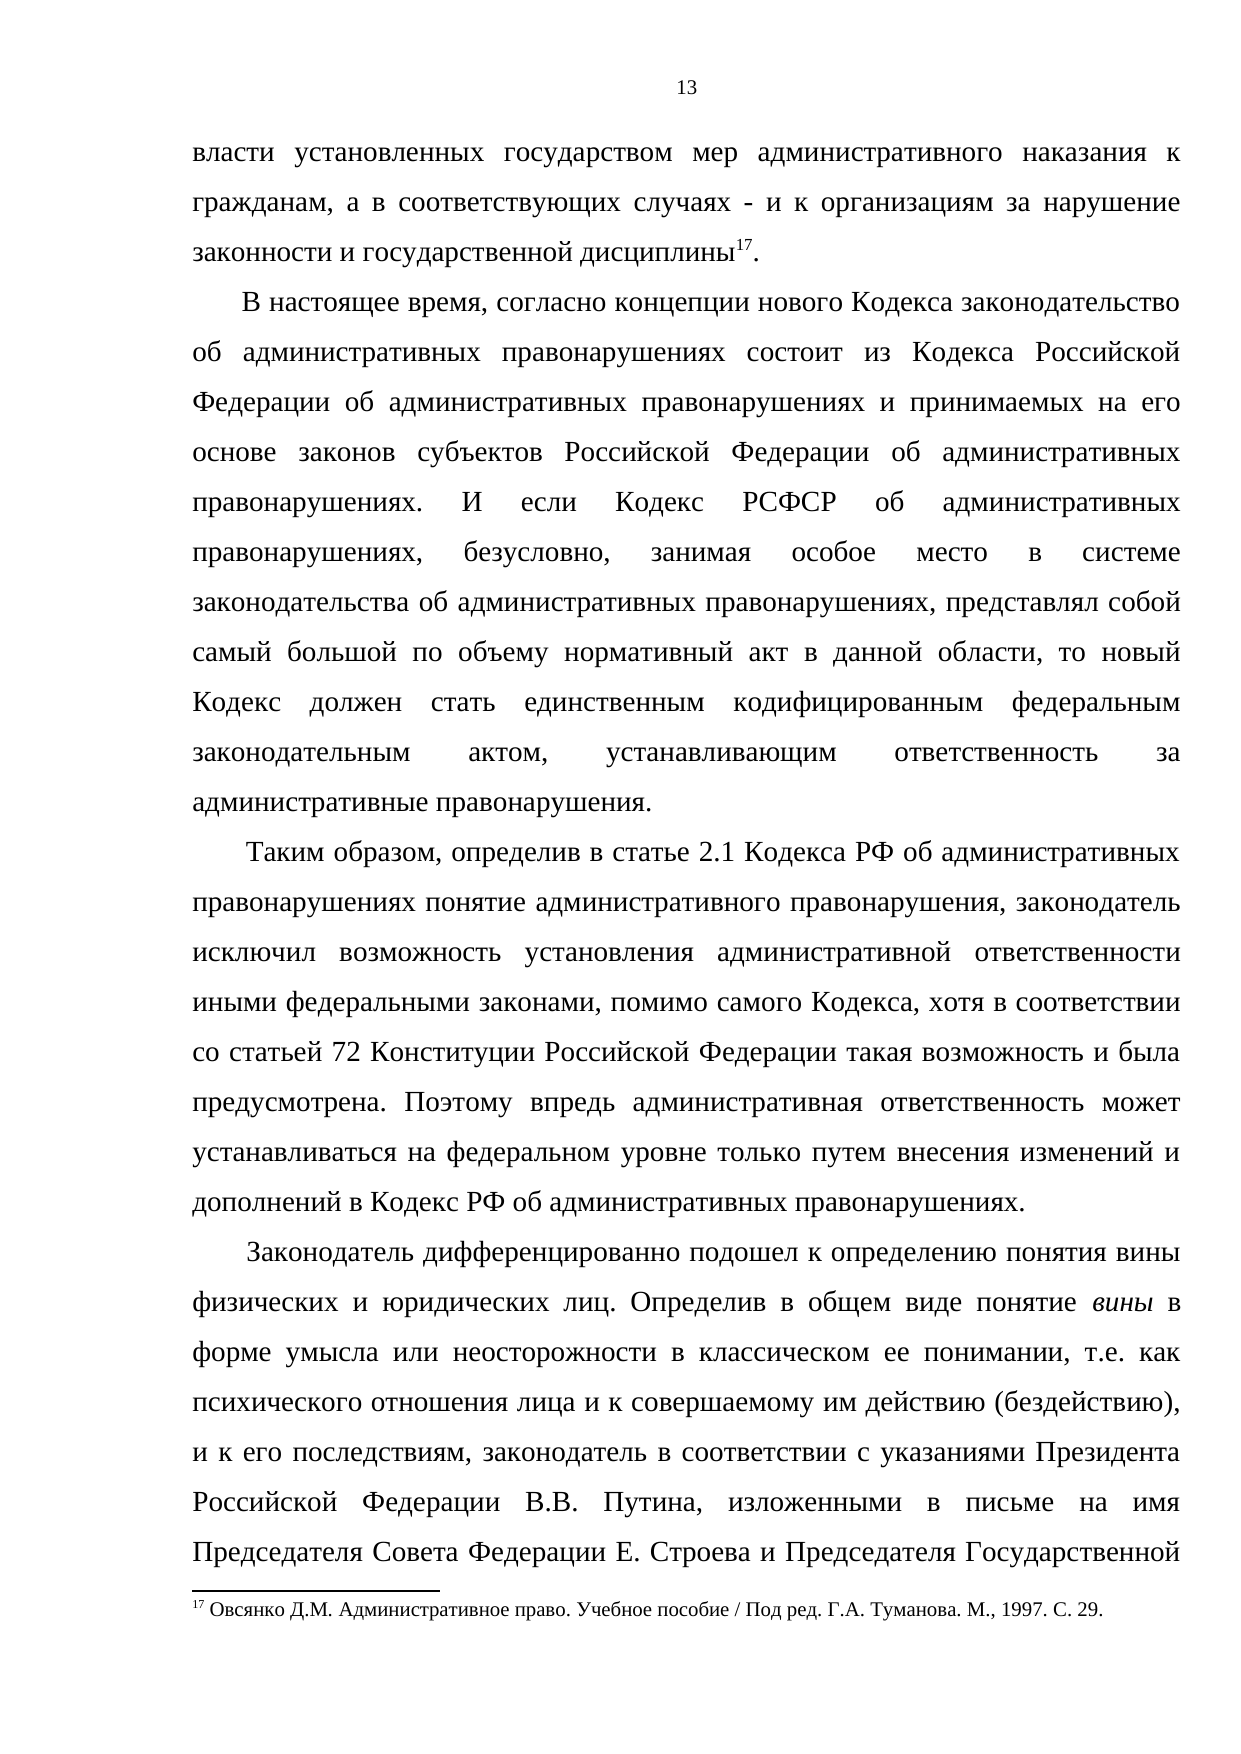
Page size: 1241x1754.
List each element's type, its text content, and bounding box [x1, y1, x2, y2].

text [192, 1218, 1181, 1568]
text В настоящее время, согласно концепции нового Кодекса законодательство об административных правонарушениях состоит из Кодекса Российской Федерации об административных правонарушениях и принимаемых на его основе законов субъектов Российской Федерации об административных правонарушениях. И если Кодекс РСФСР об административных правонарушениях, безусловно, занимая особое место в системе законодательства об административных правонарушениях, представлял собой самый большой по объему нормативный акт в данной области, то новый Кодекс должен стать единственным кодифицированным федеральным законодательным актом, устанавливающим ответственность за административные правонарушения. [192, 268, 1181, 818]
text Таким образом, определив в статье 2.1 Кодекса РФ об административных правонарушениях понятие административного правонарушения, законодатель исключил возможность установления административной ответственности иными федеральными законами, помимо самого Кодекса, хотя в соответствии со статьей 72 Конституции Российской Федерации такая возможность и была предусмотрена. Поэтому впредь административная ответственность может устанавливаться на федеральном уровне только путем внесения изменений и дополнений в Кодекс РФ об административных правонарушениях. [192, 818, 1181, 1218]
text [192, 118, 1181, 268]
